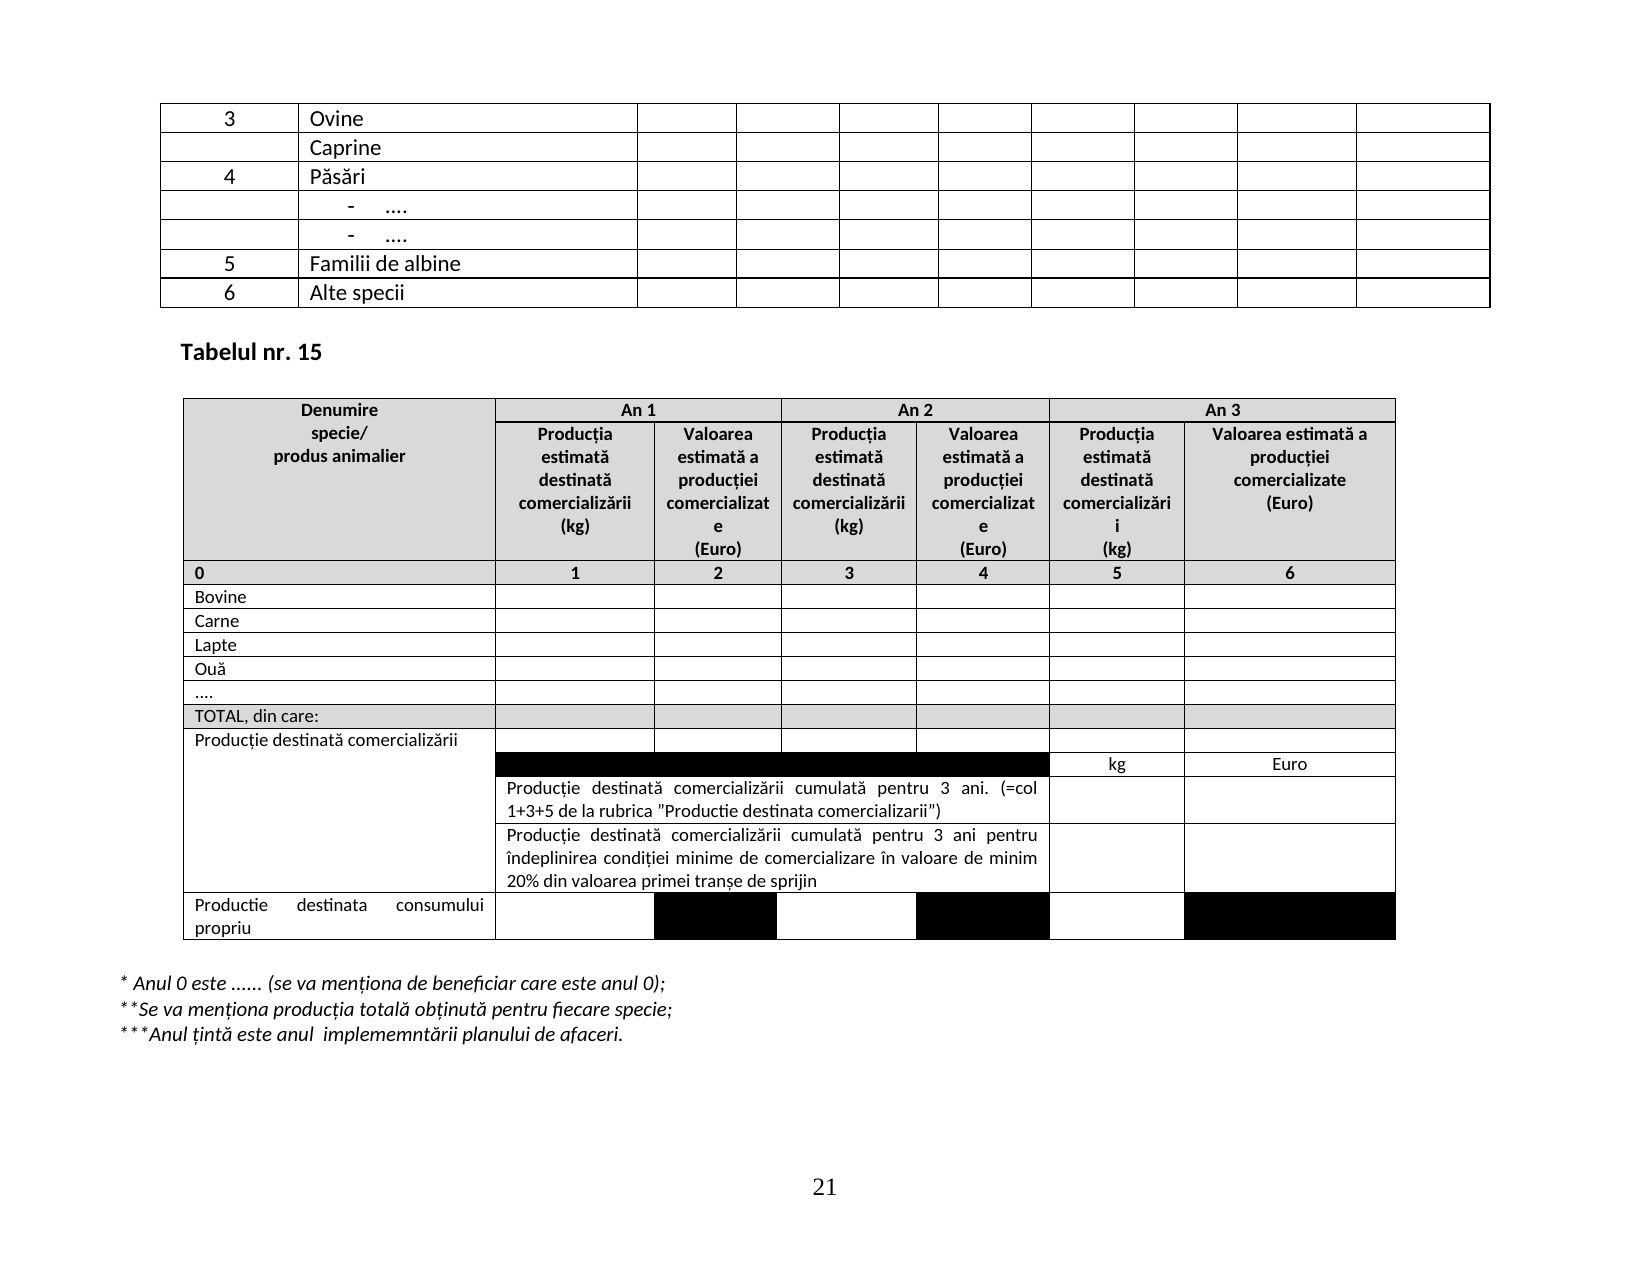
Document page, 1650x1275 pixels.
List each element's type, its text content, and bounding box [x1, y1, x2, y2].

table_cell [917, 729, 1049, 752]
table_cell [1032, 133, 1134, 161]
table_cell [917, 609, 1049, 632]
table_cell [496, 657, 654, 680]
table_cell [1050, 777, 1184, 822]
table_cell Producţia estimată destinată comercializării (kg) [1050, 423, 1184, 560]
table_cell [161, 133, 298, 161]
table_cell [1050, 893, 1184, 939]
table_cell [496, 729, 654, 752]
table_cell .... [299, 191, 637, 219]
table_cell [737, 104, 839, 132]
table_cell Valoarea estimată a producţiei comercializate (Euro) [917, 423, 1049, 560]
table_cell Carne [184, 609, 495, 632]
table_cell [1185, 585, 1395, 608]
table_cell [638, 162, 736, 190]
table_cell kg [1050, 753, 1184, 776]
table_cell [1050, 609, 1184, 632]
table_cell [1357, 104, 1489, 132]
table_cell 2 [655, 561, 781, 584]
text **Se va menționa producția totală obținută pentru fiecare specie; [118, 996, 1532, 1021]
table_cell 6 [161, 279, 298, 307]
table_cell .... [184, 681, 495, 704]
table_cell 0 [184, 561, 495, 584]
table_cell [638, 191, 736, 219]
table_cell [782, 609, 916, 632]
text * Anul 0 este ...... (se va menționa de beneficiar care este anul 0); [118, 971, 1532, 996]
table_cell Valoarea estimată a producţiei comercializate (Euro) [655, 423, 781, 560]
table_cell [840, 279, 938, 307]
table_cell [939, 104, 1031, 132]
table_cell [1238, 250, 1356, 277]
table_cell [655, 681, 781, 704]
table_cell [1357, 162, 1489, 190]
table_cell [1135, 250, 1237, 277]
table_cell [737, 220, 839, 248]
table_cell [1135, 279, 1237, 307]
table_cell [638, 279, 736, 307]
table_cell [638, 104, 736, 132]
table_cell [655, 893, 776, 939]
table_cell [737, 133, 839, 161]
table_cell [917, 633, 1049, 656]
table_cell [939, 279, 1031, 307]
table_cell [1135, 133, 1237, 161]
table_header An 3 [1050, 399, 1395, 421]
table_cell [782, 633, 916, 656]
table_cell [655, 609, 781, 632]
table_cell [917, 585, 1049, 608]
table_cell [1135, 191, 1237, 219]
table_cell [1357, 279, 1489, 307]
table_cell [917, 893, 1049, 939]
table_cell [1238, 279, 1356, 307]
table_cell [737, 162, 839, 190]
table_cell [939, 133, 1031, 161]
table_cell [1185, 633, 1395, 656]
table_cell 6 [1185, 561, 1395, 584]
table_cell [939, 162, 1031, 190]
table_cell [1135, 104, 1237, 132]
table_cell [1050, 705, 1184, 728]
table_cell [782, 705, 916, 728]
table_cell [1050, 657, 1184, 680]
table_cell [161, 220, 298, 248]
table_cell [840, 220, 938, 248]
table_cell Alte specii [299, 279, 637, 307]
table_cell [917, 705, 1049, 728]
table_cell Valoarea estimată a producţiei comercializate (Euro) [1185, 423, 1395, 560]
table_cell [655, 705, 781, 728]
table_cell [917, 657, 1049, 680]
table_cell [1050, 633, 1184, 656]
table_cell [939, 250, 1031, 277]
table_cell [1238, 133, 1356, 161]
table_cell [655, 657, 781, 680]
table_cell [655, 729, 781, 752]
table_cell [840, 250, 938, 277]
table_cell [782, 681, 916, 704]
table_cell [496, 705, 654, 728]
table_cell [1032, 250, 1134, 277]
table_cell Producţie destinată comercializării cumulată pentru 3 ani. (=col 1+3+5 de la rubrica ”Productie destinata comercializarii”) [496, 777, 1049, 822]
table_cell 4 [917, 561, 1049, 584]
table_cell [1185, 729, 1395, 752]
table_cell Păsări [299, 162, 637, 190]
table_cell Producție destinată comercializării [184, 729, 495, 892]
table_cell [655, 753, 781, 776]
table_cell Producţia estimată destinată comercializării (kg) [496, 423, 654, 560]
table_cell 5 [1050, 561, 1184, 584]
text ***Anul țintă este anul implememntării planului de afaceri. [118, 1021, 1532, 1047]
table_cell [1238, 162, 1356, 190]
table_cell [496, 585, 654, 608]
table_cell [782, 657, 916, 680]
table_cell Bovine [184, 585, 495, 608]
table_cell [840, 133, 938, 161]
table_cell [917, 753, 1049, 776]
table_cell [939, 191, 1031, 219]
table_cell Producţie destinată comercializării cumulată pentru 3 ani pentru îndeplinirea condiţiei minime de comercializare în valoare de minim 20% din valoarea primei tranşe de sprijin [496, 824, 1049, 892]
table_cell [737, 250, 839, 277]
table_cell [1185, 824, 1395, 892]
table_cell [1357, 250, 1489, 277]
table_cell [840, 104, 938, 132]
table_cell [1032, 104, 1134, 132]
table_cell [1238, 104, 1356, 132]
table_cell Lapte [184, 633, 495, 656]
table_header Denumire specie/ produs animalier [184, 399, 495, 560]
table_cell .... [299, 220, 637, 248]
table_cell [1185, 893, 1395, 939]
table_cell [1185, 777, 1395, 822]
table_cell [1185, 657, 1395, 680]
table_cell [496, 681, 654, 704]
table_cell 3 [161, 104, 298, 132]
table_cell TOTAL, din care: [184, 705, 495, 728]
table_cell [1050, 585, 1184, 608]
table_header An 1 [496, 399, 781, 421]
table_cell [1357, 191, 1489, 219]
table_cell 3 [782, 561, 916, 584]
table_cell 5 [161, 250, 298, 277]
table_cell [496, 633, 654, 656]
text Tabelul nr. 15 [118, 336, 1532, 367]
table_cell [1032, 279, 1134, 307]
table_cell [939, 220, 1031, 248]
table_cell [1135, 220, 1237, 248]
table_cell [1357, 220, 1489, 248]
table_cell Euro [1185, 753, 1395, 776]
table_cell [1135, 162, 1237, 190]
table_cell [638, 220, 736, 248]
table_cell [782, 729, 916, 752]
table_cell [782, 585, 916, 608]
table_cell 1 [496, 561, 654, 584]
table_cell [1238, 191, 1356, 219]
table_cell [782, 753, 916, 776]
table_cell [1050, 824, 1184, 892]
table_cell Ouă [184, 657, 495, 680]
table_cell Familii de albine [299, 250, 637, 277]
table_cell [1032, 220, 1134, 248]
table_cell [1185, 705, 1395, 728]
table_cell [496, 753, 654, 776]
table_cell Ovine [299, 104, 637, 132]
table_cell [496, 609, 654, 632]
table_cell [917, 681, 1049, 704]
table_cell [777, 893, 916, 939]
table_cell [638, 133, 736, 161]
table_cell [1050, 681, 1184, 704]
table_cell [638, 250, 736, 277]
table_cell Productie destinata consumului propriu [184, 893, 495, 939]
table_cell [1185, 681, 1395, 704]
table_cell [496, 893, 654, 939]
table_cell [655, 585, 781, 608]
table_cell [161, 191, 298, 219]
table_cell [737, 279, 839, 307]
table_cell [840, 191, 938, 219]
table_cell [1185, 609, 1395, 632]
table_cell [655, 633, 781, 656]
table_cell [737, 191, 839, 219]
table_cell [1050, 729, 1184, 752]
table_cell [1357, 133, 1489, 161]
table_header An 2 [782, 399, 1049, 421]
table_cell Caprine [299, 133, 637, 161]
table_cell [840, 162, 938, 190]
table_cell 4 [161, 162, 298, 190]
table_cell Producţia estimată destinată comercializării (kg) [782, 423, 916, 560]
table_cell [1032, 191, 1134, 219]
table_cell [1032, 162, 1134, 190]
table_cell [1238, 220, 1356, 248]
